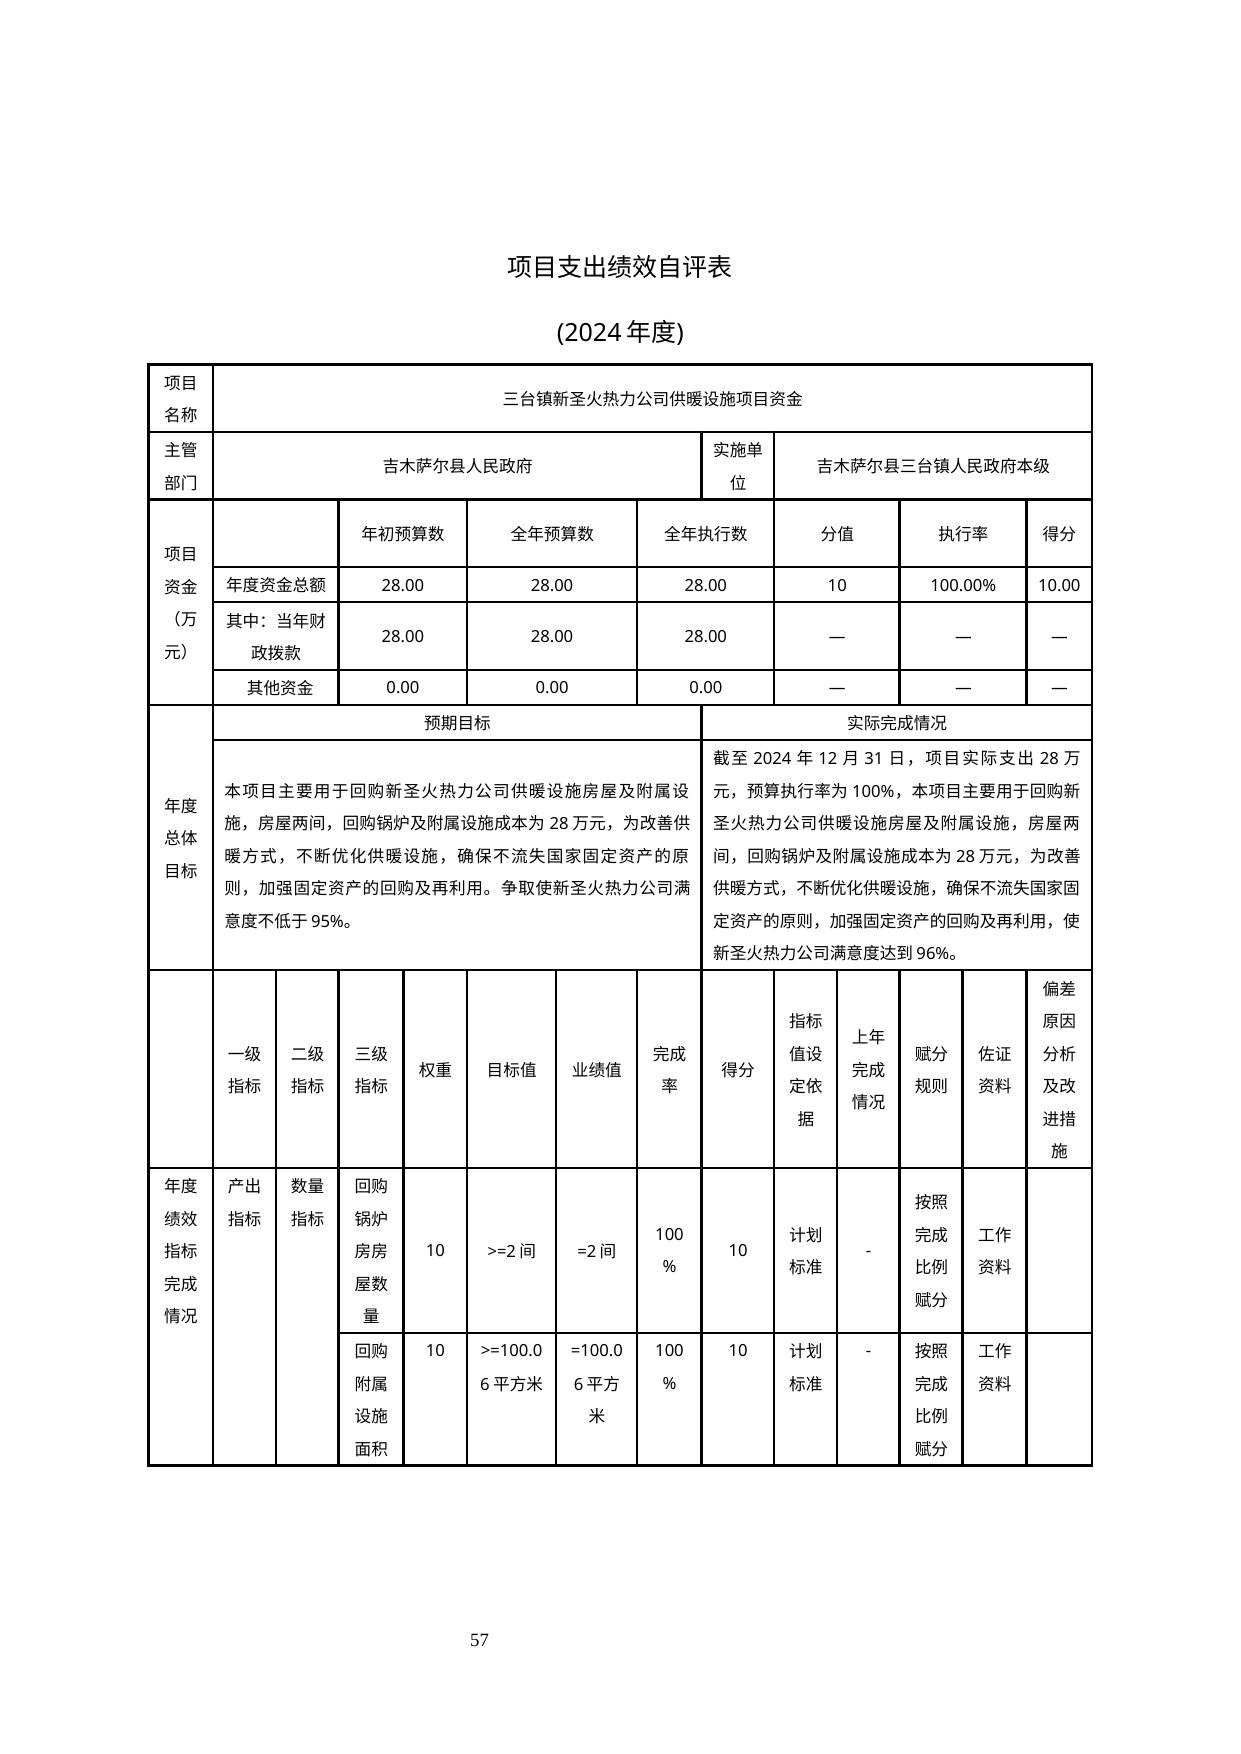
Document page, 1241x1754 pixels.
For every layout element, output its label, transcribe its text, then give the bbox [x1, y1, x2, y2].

table_cell — [901, 671, 1025, 703]
table_cell =100.06平方米 [557, 1334, 636, 1464]
table_cell 项目名称 [150, 366, 212, 431]
table_cell 28.00 [468, 568, 636, 601]
table_cell 10 [703, 1169, 773, 1331]
table_cell — [775, 671, 898, 703]
table_cell 10 [405, 1334, 466, 1464]
table_cell [1028, 1169, 1091, 1331]
table_cell 年初预算数 [340, 501, 466, 566]
table_cell 28.00 [340, 603, 466, 668]
table_cell 二级指标 [277, 971, 337, 1166]
table_cell 28.00 [638, 568, 773, 601]
table_cell 按照完成比例赋分 [901, 1169, 961, 1331]
table_cell 100.00% [901, 568, 1025, 601]
table_cell 计划标准 [775, 1334, 836, 1464]
table_cell 计划标准 [775, 1169, 836, 1331]
table_cell 年度资金总额 [214, 568, 337, 601]
table_cell 实施单位 [703, 433, 773, 498]
table_cell 本项目主要用于回购新圣火热力公司供暖设施房屋及附属设施，房屋两间，回购锅炉及附属设施成本为28万元，为改善供暖方式，不断优化供暖设施，确保不流失国家固定资产的原则，加强固定资产的回购及再利用。争取使新圣火热力公司满意度不低于95%。 [214, 741, 700, 969]
table_cell 吉木萨尔县人民政府 [214, 433, 700, 498]
table_cell 得分 [1028, 501, 1091, 566]
table_cell 工作资料 [964, 1334, 1025, 1464]
table_cell 偏差原因分析及改进措施 [1028, 971, 1091, 1166]
table_cell (2024年度) [148, 298, 1092, 363]
table_cell >=2间 [468, 1169, 555, 1331]
table_cell [150, 971, 212, 1166]
table_cell 实际完成情况 [703, 706, 1091, 739]
table_cell 10 [405, 1169, 466, 1331]
table_cell — [1028, 671, 1091, 703]
table_cell 分值 [775, 501, 898, 566]
table_cell 0.00 [340, 671, 466, 703]
table_cell 执行率 [901, 501, 1025, 566]
table_cell — [901, 603, 1025, 668]
table_cell 按照完成比例赋分 [901, 1334, 961, 1464]
table_cell 项目资金（万元） [150, 501, 212, 703]
table_cell 权重 [405, 971, 466, 1166]
table_cell - [838, 1169, 898, 1331]
table_cell 10 [703, 1334, 773, 1464]
table_cell 截至2024年12月31日，项目实际支出28万元，预算执行率为100%，本项目主要用于回购新圣火热力公司供暖设施房屋及附属设施，房屋两间，回购锅炉及附属设施成本为28万元，为改善供暖方式，不断优化供暖设施，确保不流失国家固定资产的原则，加强固定资产的回购及再利用，使新圣火热力公司满意度达到96%。 [703, 741, 1091, 969]
table_cell =2间 [557, 1169, 636, 1331]
table_cell 目标值 [468, 971, 555, 1166]
table_cell — [1028, 603, 1091, 668]
table_cell 指标值设定依据 [775, 971, 836, 1166]
table_cell 三台镇新圣火热力公司供暖设施项目资金 [214, 366, 1091, 431]
table_cell 全年预算数 [468, 501, 636, 566]
table_cell - [838, 1334, 898, 1464]
table_cell 其他资金 [214, 671, 337, 703]
table_cell 100% [638, 1334, 700, 1464]
table_cell 主管部门 [150, 433, 212, 498]
table_cell 数量指标 [277, 1169, 337, 1464]
table_cell 28.00 [340, 568, 466, 601]
table_cell 业绩值 [557, 971, 636, 1166]
table_cell 一级指标 [214, 971, 275, 1166]
table_cell 全年执行数 [638, 501, 773, 566]
table_cell 0.00 [638, 671, 773, 703]
table_cell 吉木萨尔县三台镇人民政府本级 [775, 433, 1091, 498]
table_header 项目支出绩效自评表 [148, 233, 1092, 298]
table_cell 上年完成情况 [838, 971, 898, 1166]
table_cell 工作资料 [964, 1169, 1025, 1331]
table_cell 回购附属设施面积 [340, 1334, 402, 1464]
table_cell 三级指标 [340, 971, 402, 1166]
table_cell 10 [775, 568, 898, 601]
table_cell 完成率 [638, 971, 700, 1166]
table_cell — [775, 603, 898, 668]
table_cell 年度总体目标 [150, 706, 212, 969]
table_cell 得分 [703, 971, 773, 1166]
table_cell 28.00 [638, 603, 773, 668]
table_cell 年度绩效指标完成情况 [150, 1169, 212, 1464]
table_cell 28.00 [468, 603, 636, 668]
table_cell 产出指标 [214, 1169, 275, 1464]
table_cell 0.00 [468, 671, 636, 703]
table_cell 佐证资料 [964, 971, 1025, 1166]
table_cell 100% [638, 1169, 700, 1331]
table_cell 回购锅炉房房屋数量 [340, 1169, 402, 1331]
table_cell [214, 501, 337, 566]
table_cell 预期目标 [214, 706, 700, 739]
table_cell [1028, 1334, 1091, 1464]
table_cell 赋分规则 [901, 971, 961, 1166]
table_cell 10.00 [1028, 568, 1091, 601]
table_cell >=100.06平方米 [468, 1334, 555, 1464]
table_cell 其中：当年财政拨款 [214, 603, 337, 668]
